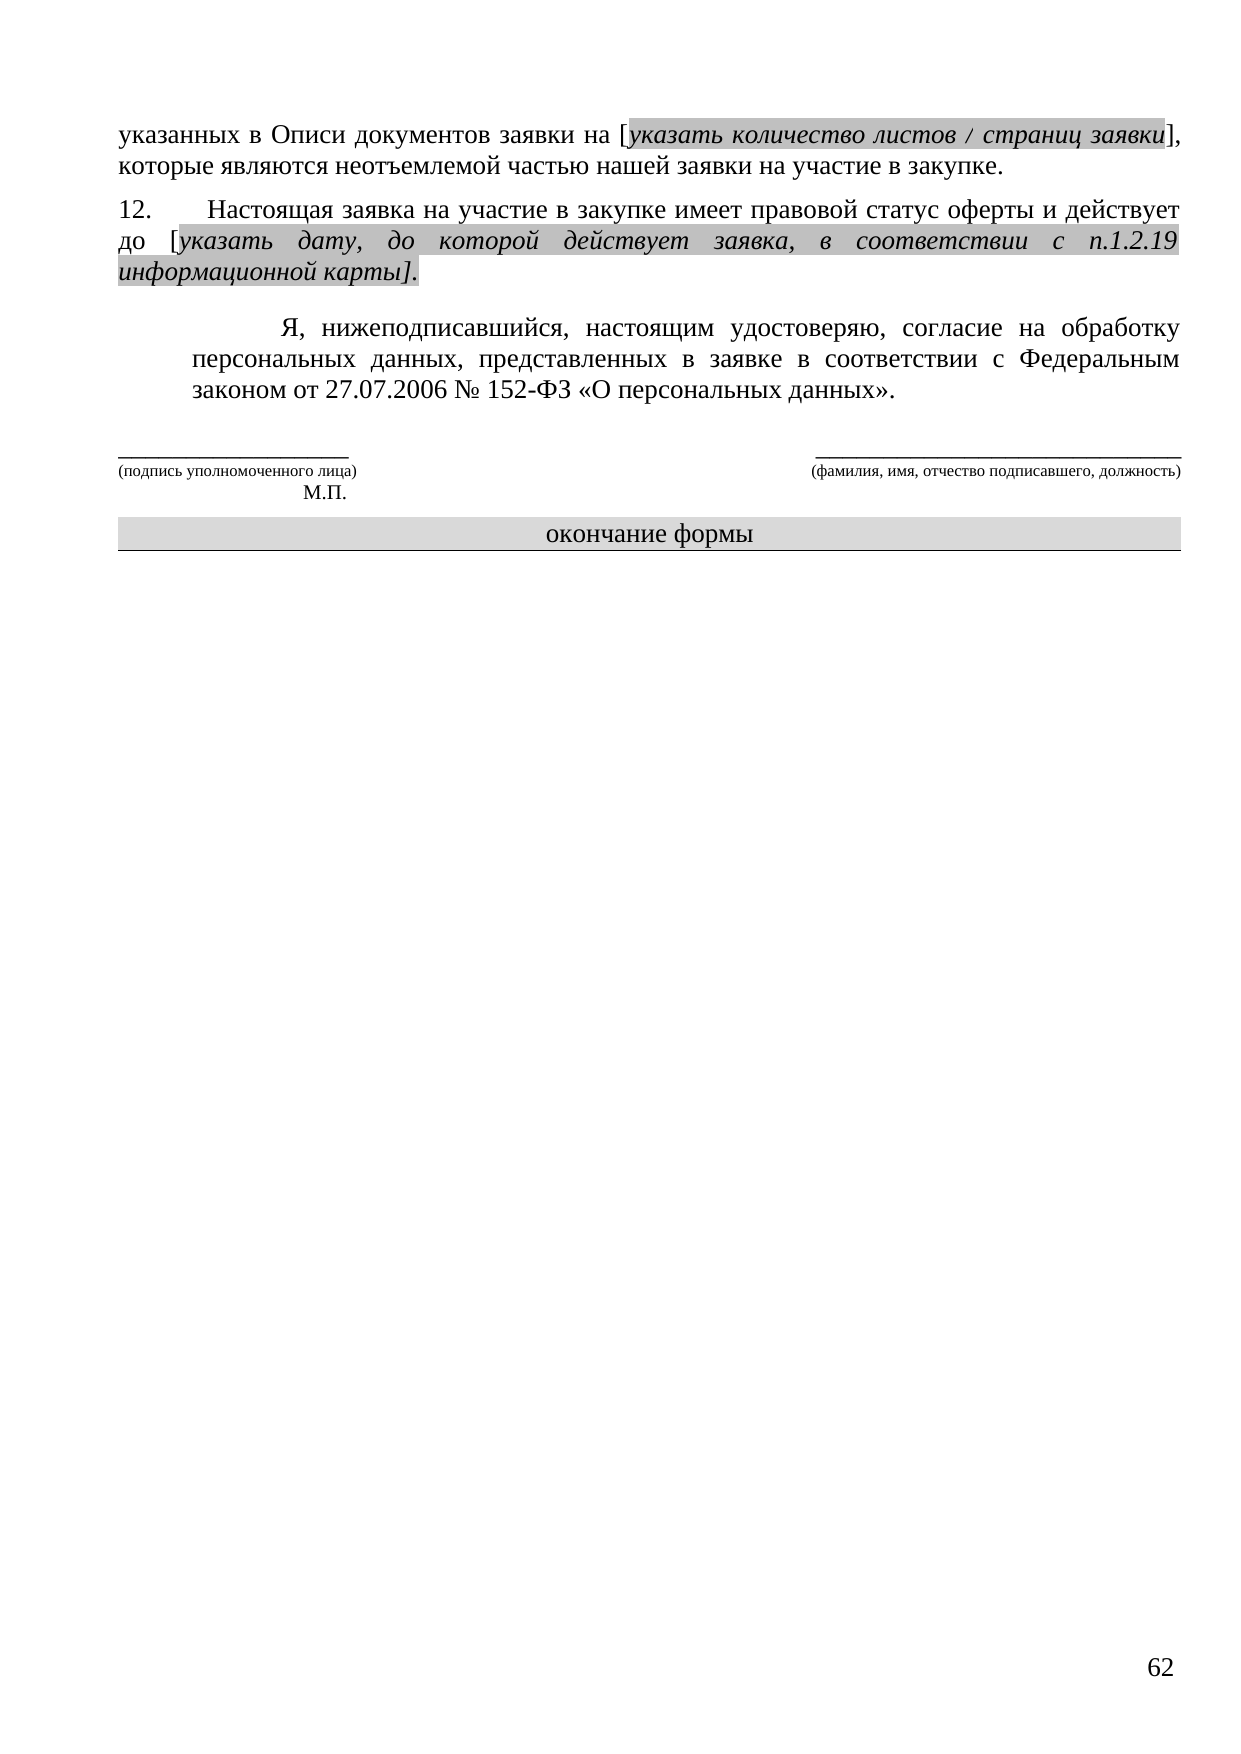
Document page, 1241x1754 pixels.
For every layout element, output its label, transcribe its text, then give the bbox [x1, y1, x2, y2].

list Настоящая заявка на участие в закупке имеет правовой статус оферты и действует до [указать дату, до которой действует заявка, в соответствии с п.1.2.19 информационной карты]. [118, 193, 1181, 286]
text (подпись уполномоченного лица) (фамилия, имя, отчество подписавшего, должность) [118, 461, 1181, 480]
text М.П. [118, 480, 1181, 504]
text Я, нижеподписавшийся, настоящим удостоверяю, согласие на обработку персональных данных, представленных в заявке в соответствии с Федеральным законом от 27.07.2006 № 152-ФЗ «О персональных данных». [192, 311, 1181, 405]
text окончание формы [118, 517, 1181, 550]
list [118, 118, 1181, 180]
text _________________ ___________________________ [118, 430, 1181, 461]
